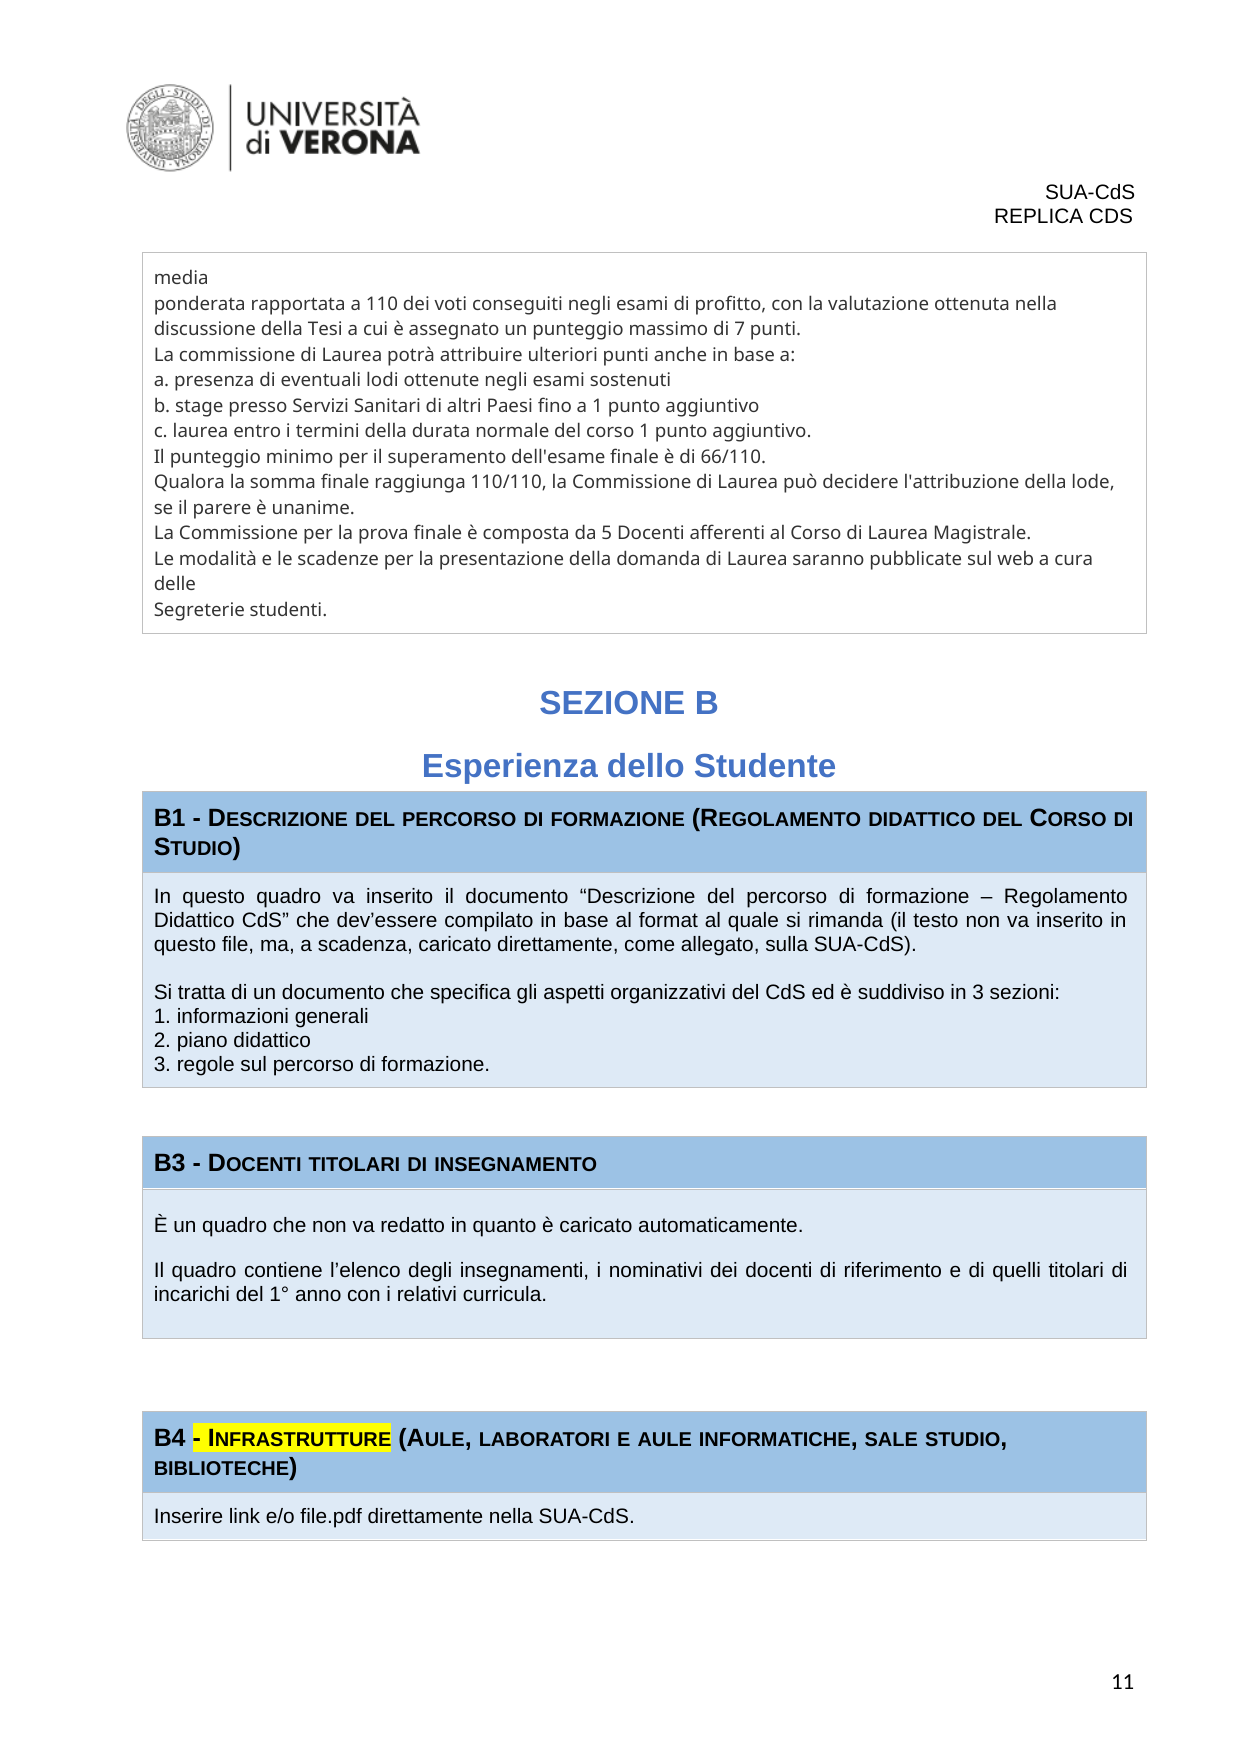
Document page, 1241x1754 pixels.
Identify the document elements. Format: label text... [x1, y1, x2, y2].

table_cell È un quadro che non va redatto in quanto è caricato automaticamente. Il quadro contiene l’elenco degli insegnamenti, i nominativi dei docenti di riferimento e di quelli titolari di incarichi del 1° anno con i relativi curricula. [143, 1190, 1146, 1338]
table_header B3 - Docenti titolari di insegnamento [143, 1137, 1146, 1188]
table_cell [143, 253, 1146, 633]
subtitle Esperienza dello Studente [130, 746, 1128, 785]
table_header B1 - Descrizione del percorso di formazione (Regolamento didattico del Corso di Studio) [143, 792, 1146, 872]
subtitle SEZIONE B [130, 683, 1128, 721]
table_cell Inserire link e/o file.pdf direttamente nella SUA-CdS. [143, 1493, 1146, 1539]
table_header B4 - Infrastrutture (Aule, laboratori e aule informatiche, sale studio, biblioteche) [143, 1412, 1146, 1492]
table_cell In questo quadro va inserito il documento “Descrizione del percorso di formazione – Regolamento Didattico CdS” che dev’essere compilato in base al format al quale si rimanda (il testo non va inserito in questo file, ma, a scadenza, caricato direttamente, come allegato, sulla SUA-CdS). Si tratta di un documento che specifica gli aspetti organizzativi del CdS ed è suddiviso in 3 sezioni: 1. informazioni generali 2. piano didattico 3. regole sul percorso di formazione. [143, 873, 1146, 1087]
